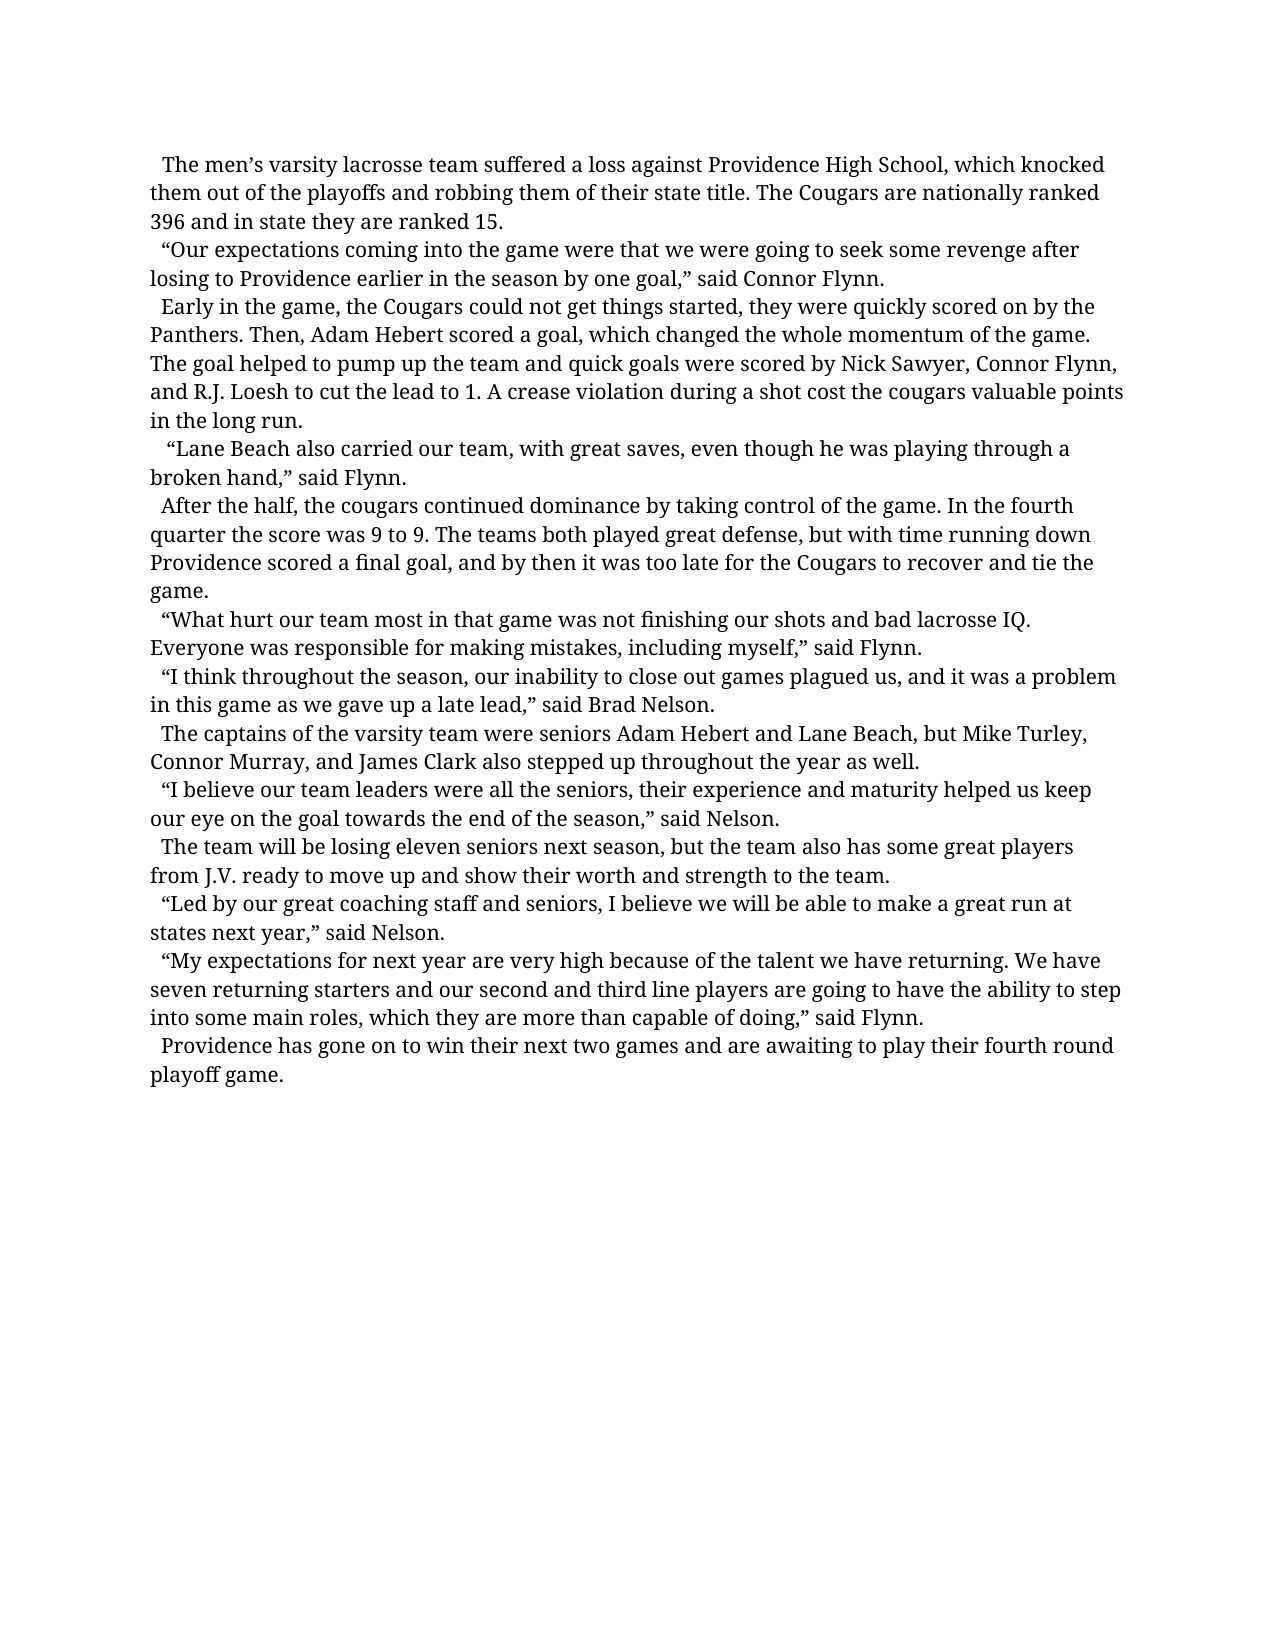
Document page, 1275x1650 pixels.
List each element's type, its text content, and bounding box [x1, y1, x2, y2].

text “Our expectations coming into the game were that we were going to seek some revenge after losing to Providence earlier in the season by one goal,” said Connor Flynn. [150, 235, 1125, 292]
text The captains of the varsity team were seniors Adam Hebert and Lane Beach, but Mike Turley, Connor Murray, and James Clark also stepped up throughout the year as well. [150, 719, 1125, 776]
text “Lane Beach also carried our team, with great saves, even though he was playing through a broken hand,” said Flynn. [150, 434, 1125, 491]
text “I think throughout the season, our inability to close out games plagued us, and it was a problem in this game as we gave up a late lead,” said Brad Nelson. [150, 662, 1125, 719]
text The team will be losing eleven seniors next season, but the team also has some great players from J.V. ready to move up and show their worth and strength to the team. [150, 832, 1125, 889]
text “I believe our team leaders were all the seniors, their experience and maturity helped us keep our eye on the goal towards the end of the season,” said Nelson. [150, 776, 1125, 832]
text After the half, the cougars continued dominance by taking control of the game. In the fourth quarter the score was 9 to 9. The teams both played great defense, but with time running down Providence scored a final goal, and by then it was too late for the Cougars to recover and tie the game. [150, 491, 1125, 605]
text “My expectations for next year are very high because of the talent we have returning. We have seven returning starters and our second and third line players are going to have the ability to step into some main roles, which they are more than capable of doing,” said Flynn. [150, 946, 1125, 1032]
text The men’s varsity lacrosse team suffered a loss against Providence High School, which knocked them out of the playoffs and robbing them of their state title. The Cougars are nationally ranked 396 and in state they are ranked 15. [150, 150, 1125, 235]
text Early in the game, the Cougars could not get things started, they were quickly scored on by the Panthers. Then, Adam Hebert scored a goal, which changed the whole momentum of the game. The goal helped to pump up the team and quick goals were scored by Nick Sawyer, Connor Flynn, and R.J. Loesh to cut the lead to 1. A crease violation during a shot cost the cougars valuable points in the long run. [150, 292, 1125, 434]
text Providence has gone on to win their next two games and are awaiting to play their fourth round playoff game. [150, 1032, 1125, 1088]
text “Led by our great coaching staff and seniors, I believe we will be able to make a great run at states next year,” said Nelson. [150, 889, 1125, 946]
text “What hurt our team most in that game was not finishing our shots and bad lacrosse IQ. Everyone was responsible for making mistakes, including myself,” said Flynn. [150, 605, 1125, 662]
